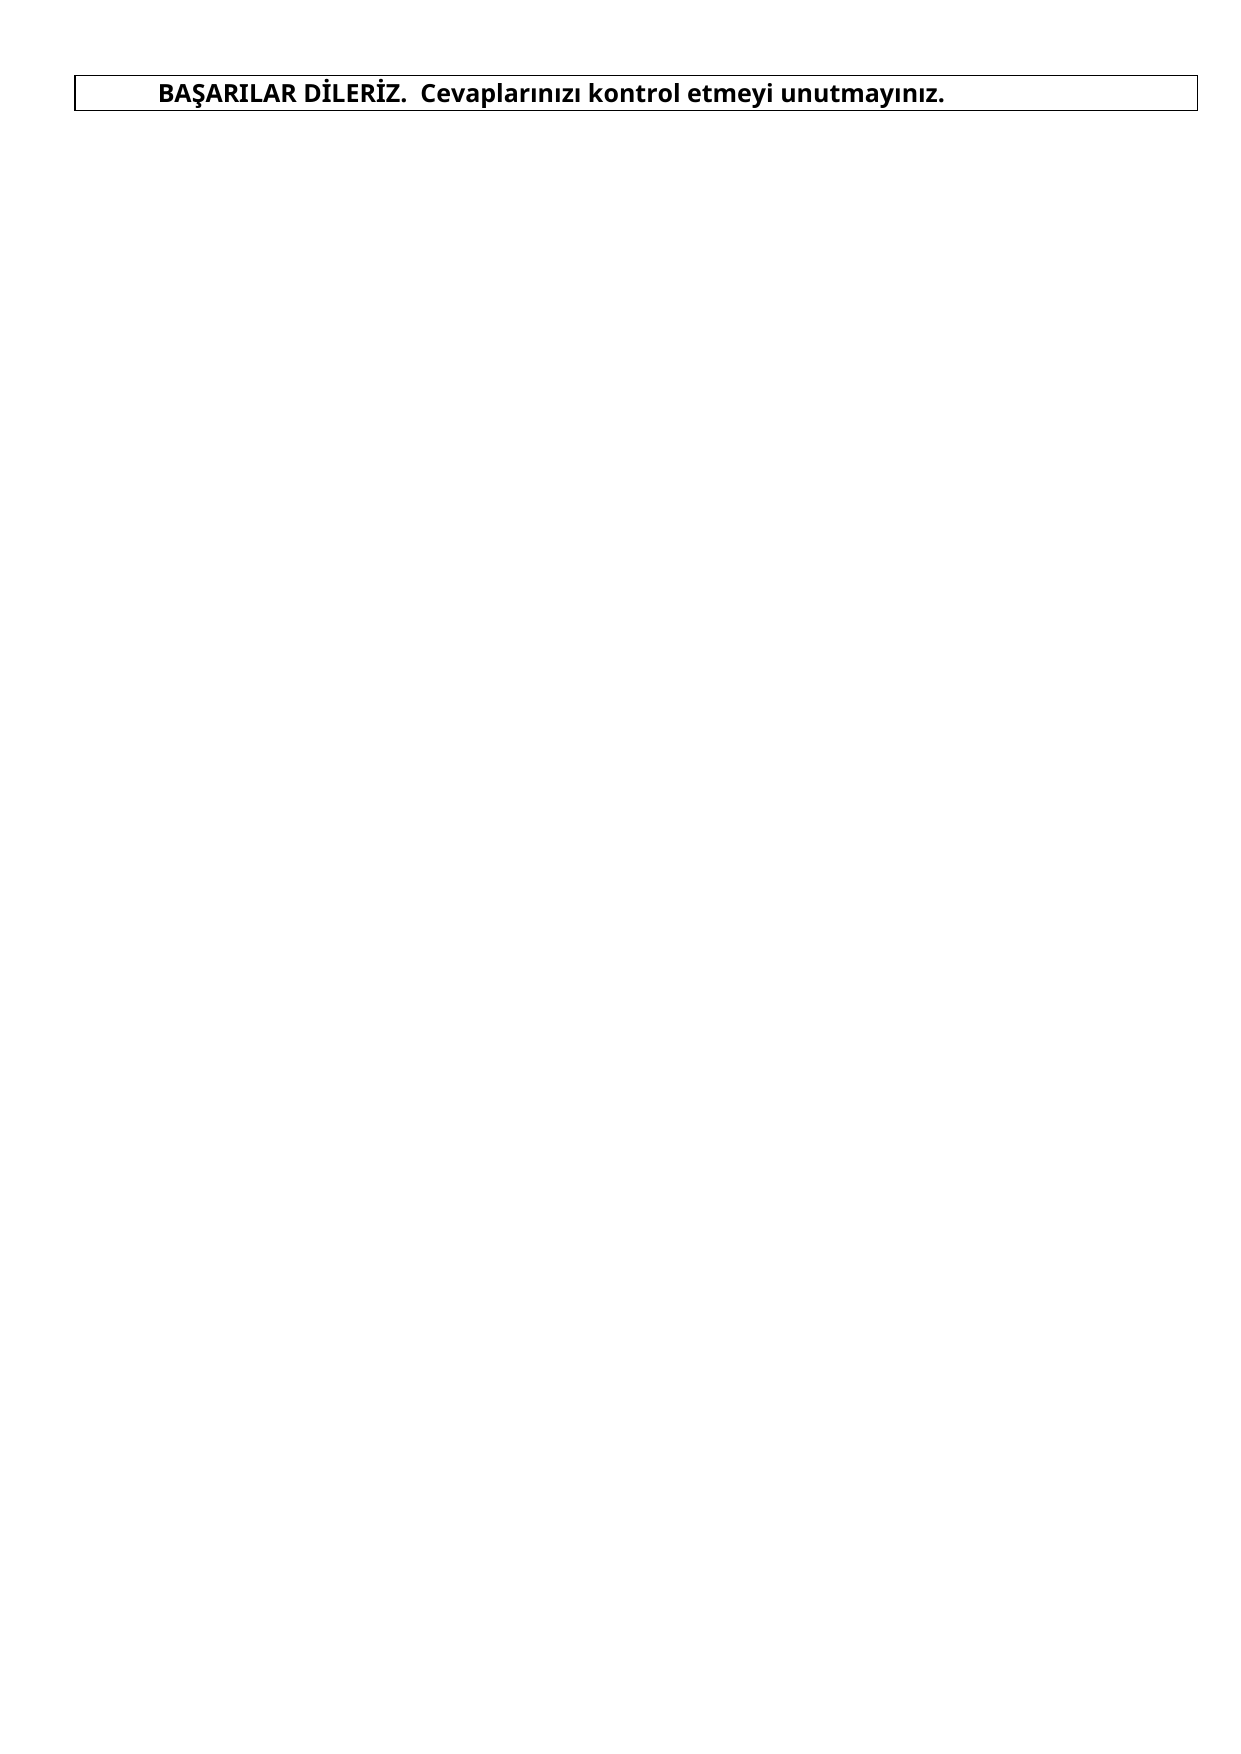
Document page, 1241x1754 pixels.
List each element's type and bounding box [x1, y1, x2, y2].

table_cell [76, 76, 1197, 110]
